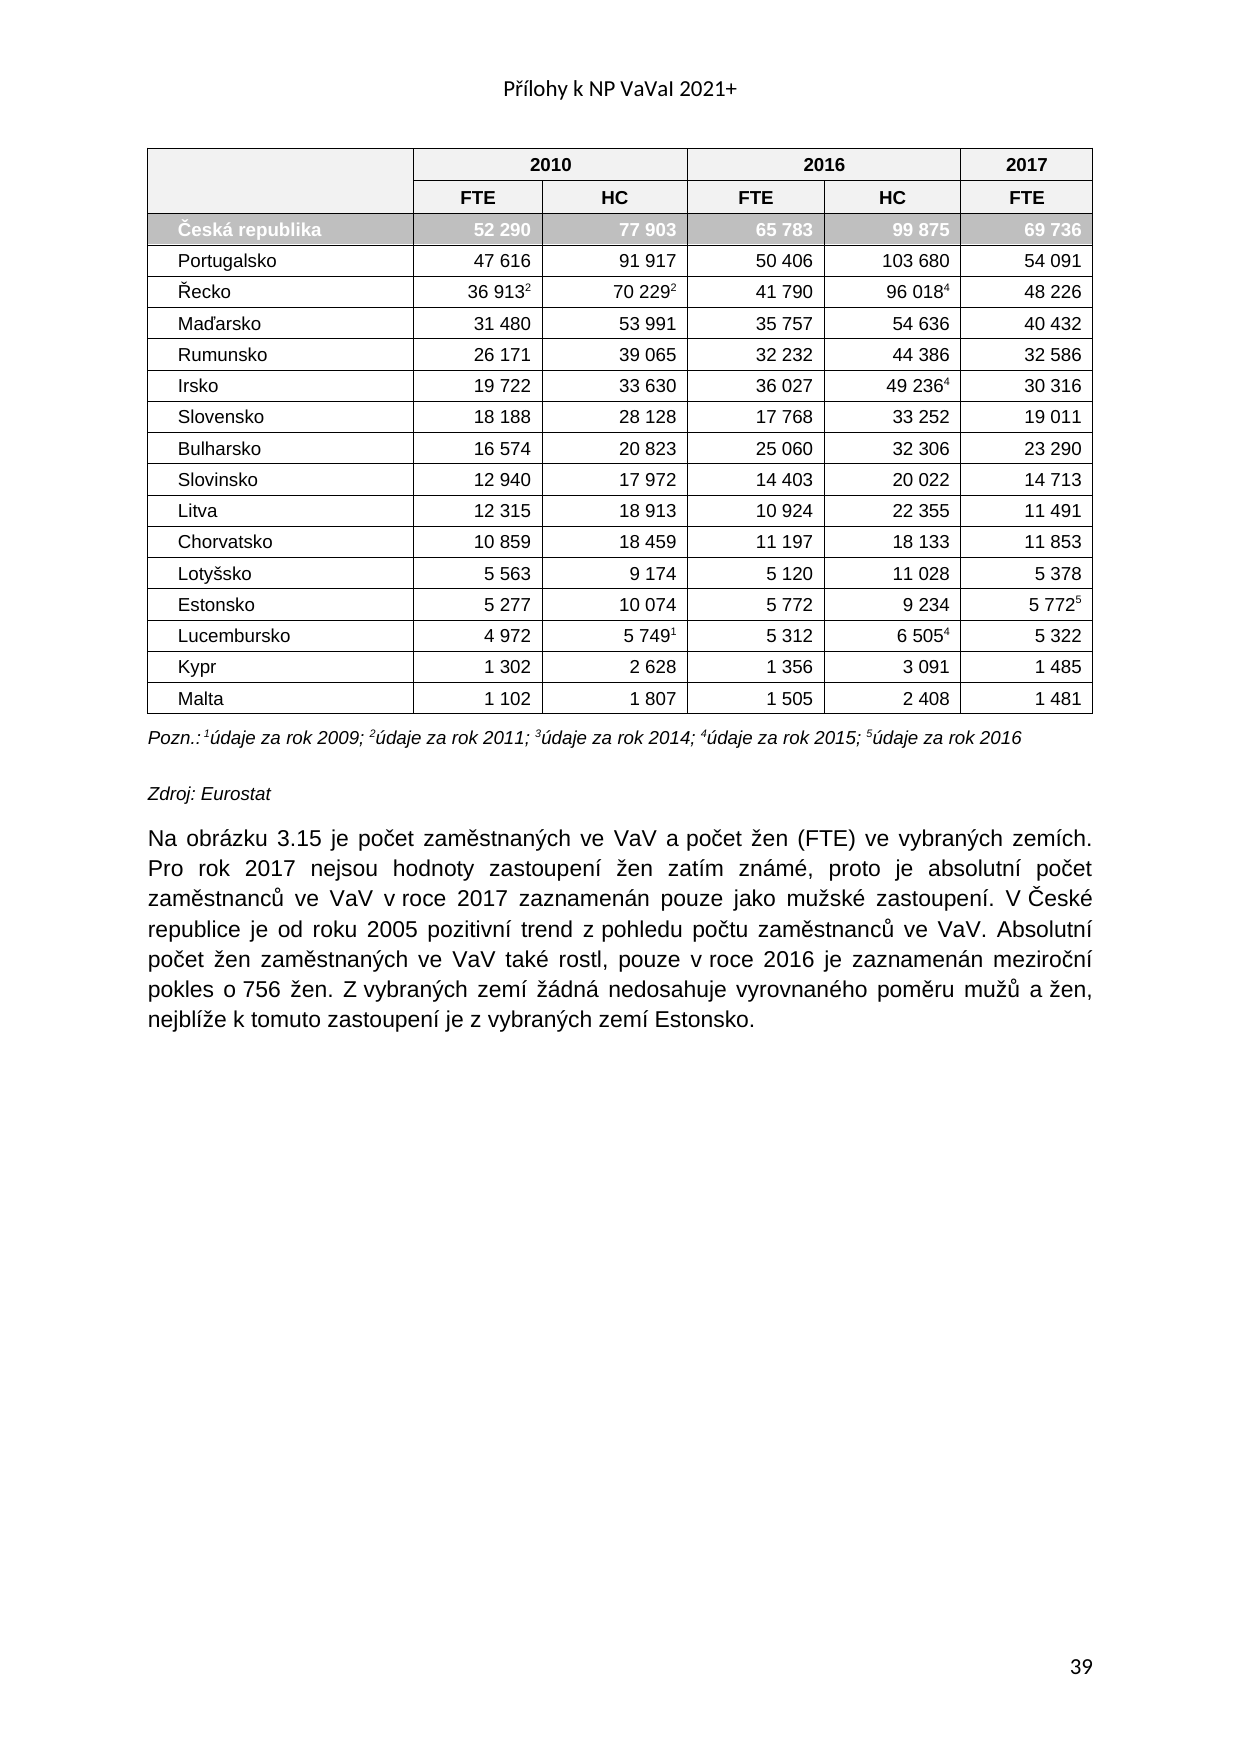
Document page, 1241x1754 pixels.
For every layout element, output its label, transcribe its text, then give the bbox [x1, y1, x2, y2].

table_cell 20 022 [825, 464, 960, 494]
table_cell 16 574 [414, 433, 542, 463]
table_cell 5 322 [961, 621, 1092, 651]
table_cell 103 680 [825, 246, 960, 276]
table_cell Česká republika [148, 214, 413, 244]
table_cell 14 403 [688, 464, 824, 494]
table_cell Maďarsko [148, 308, 413, 338]
text Pozn.: 1údaje za rok 2009; 2údaje za rok 2011; 3údaje za rok 2014; 4údaje za rok 2015; 5údaje za rok 2016 [148, 714, 1093, 749]
table_cell 33 252 [825, 402, 960, 432]
table_cell 5 312 [688, 621, 824, 651]
table_cell 2 408 [825, 683, 960, 713]
table_cell Slovinsko [148, 464, 413, 494]
table_cell 1 302 [414, 652, 542, 682]
table_cell 19 722 [414, 371, 542, 401]
table_cell 91 917 [543, 246, 687, 276]
table_cell 9 174 [543, 558, 687, 588]
table_cell 5 120 [688, 558, 824, 588]
table_cell 1 807 [543, 683, 687, 713]
table_cell 39 065 [543, 339, 687, 369]
table_header 2017 [961, 149, 1092, 180]
table_cell 14 713 [961, 464, 1092, 494]
table_cell 1 356 [688, 652, 824, 682]
table_cell 1 485 [961, 652, 1092, 682]
table_cell 96 0184 [825, 277, 960, 307]
table_cell 28 128 [543, 402, 687, 432]
table_cell 18 913 [543, 496, 687, 526]
table_cell 5 7725 [961, 589, 1092, 619]
table_cell 17 972 [543, 464, 687, 494]
table_cell Chorvatsko [148, 527, 413, 557]
table_cell FTE [414, 181, 542, 213]
text Na obrázku 3.15 je počet zaměstnaných ve VaV a počet žen (FTE) ve vybraných zemích. Pro rok 2017 nejsou hodnoty zastoupení žen zatím známé, proto je absolutní počet zaměstnanců ve VaV v roce 2017 zaznamenán pouze jako mužské zastoupení. V České republice je od roku 2005 pozitivní trend z pohledu počtu zaměstnanců ve VaV. Absolutní počet žen zaměstnaných ve VaV také rostl, pouze v roce 2016 je zaznamenán meziroční pokles o 756 žen. Z vybraných zemí žádná nedosahuje vyrovnaného poměru mužů a žen, nejblíže k tomuto zastoupení je z vybraných zemí Estonsko. [148, 825, 1093, 1032]
table_cell Portugalsko [148, 246, 413, 276]
table_header 2016 [688, 149, 960, 180]
table_cell 32 586 [961, 339, 1092, 369]
table_cell 12 940 [414, 464, 542, 494]
table_cell 18 188 [414, 402, 542, 432]
table_cell 32 306 [825, 433, 960, 463]
table_cell 52 290 [414, 214, 542, 244]
table_cell 17 768 [688, 402, 824, 432]
table_cell 70 2292 [543, 277, 687, 307]
table_cell 9 234 [825, 589, 960, 619]
table_cell 22 355 [825, 496, 960, 526]
table_cell HC [825, 181, 960, 213]
table_cell 3 091 [825, 652, 960, 682]
table_cell FTE [688, 181, 824, 213]
table_header [148, 149, 413, 213]
table_cell 36 027 [688, 371, 824, 401]
table_cell 77 903 [543, 214, 687, 244]
table_cell 26 171 [414, 339, 542, 369]
table_cell 65 783 [688, 214, 824, 244]
table_cell 40 432 [961, 308, 1092, 338]
table_cell Slovensko [148, 402, 413, 432]
table_cell 10 074 [543, 589, 687, 619]
table_cell Lotyšsko [148, 558, 413, 588]
table_cell 30 316 [961, 371, 1092, 401]
table_cell 36 9132 [414, 277, 542, 307]
table_cell Litva [148, 496, 413, 526]
table_cell 1 102 [414, 683, 542, 713]
table_cell 19 011 [961, 402, 1092, 432]
table_cell 18 459 [543, 527, 687, 557]
table_cell Lucembursko [148, 621, 413, 651]
table_cell 5 277 [414, 589, 542, 619]
table_cell 69 736 [961, 214, 1092, 244]
table_cell 5 378 [961, 558, 1092, 588]
table_cell 33 630 [543, 371, 687, 401]
table_cell 31 480 [414, 308, 542, 338]
table_header 2010 [414, 149, 687, 180]
table_cell FTE [961, 181, 1092, 213]
table_cell 6 5054 [825, 621, 960, 651]
table_cell 2 628 [543, 652, 687, 682]
table_cell 12 315 [414, 496, 542, 526]
table_cell Malta [148, 683, 413, 713]
table_cell Estonsko [148, 589, 413, 619]
table_cell 54 636 [825, 308, 960, 338]
table_cell 1 481 [961, 683, 1092, 713]
text Zdroj: Eurostat [148, 769, 1093, 804]
table_cell 5 7491 [543, 621, 687, 651]
table_cell 20 823 [543, 433, 687, 463]
table_cell 18 133 [825, 527, 960, 557]
table_cell 53 991 [543, 308, 687, 338]
table_cell 25 060 [688, 433, 824, 463]
table_cell 5 772 [688, 589, 824, 619]
table_cell 11 028 [825, 558, 960, 588]
table_cell 99 875 [825, 214, 960, 244]
table_cell 11 491 [961, 496, 1092, 526]
table_cell 44 386 [825, 339, 960, 369]
table_cell 41 790 [688, 277, 824, 307]
table_cell 47 616 [414, 246, 542, 276]
table_cell 10 859 [414, 527, 542, 557]
table_cell Bulharsko [148, 433, 413, 463]
table_cell 50 406 [688, 246, 824, 276]
table_cell Kypr [148, 652, 413, 682]
table_cell 11 853 [961, 527, 1092, 557]
table_cell 23 290 [961, 433, 1092, 463]
table_cell Rumunsko [148, 339, 413, 369]
table_cell HC [543, 181, 687, 213]
table_cell 49 2364 [825, 371, 960, 401]
table_cell 5 563 [414, 558, 542, 588]
table_cell 32 232 [688, 339, 824, 369]
table_cell 48 226 [961, 277, 1092, 307]
table_cell 10 924 [688, 496, 824, 526]
table_cell 1 505 [688, 683, 824, 713]
table_cell Řecko [148, 277, 413, 307]
table_cell 35 757 [688, 308, 824, 338]
table_cell 4 972 [414, 621, 542, 651]
table_cell Irsko [148, 371, 413, 401]
table_cell 11 197 [688, 527, 824, 557]
table_cell 54 091 [961, 246, 1092, 276]
